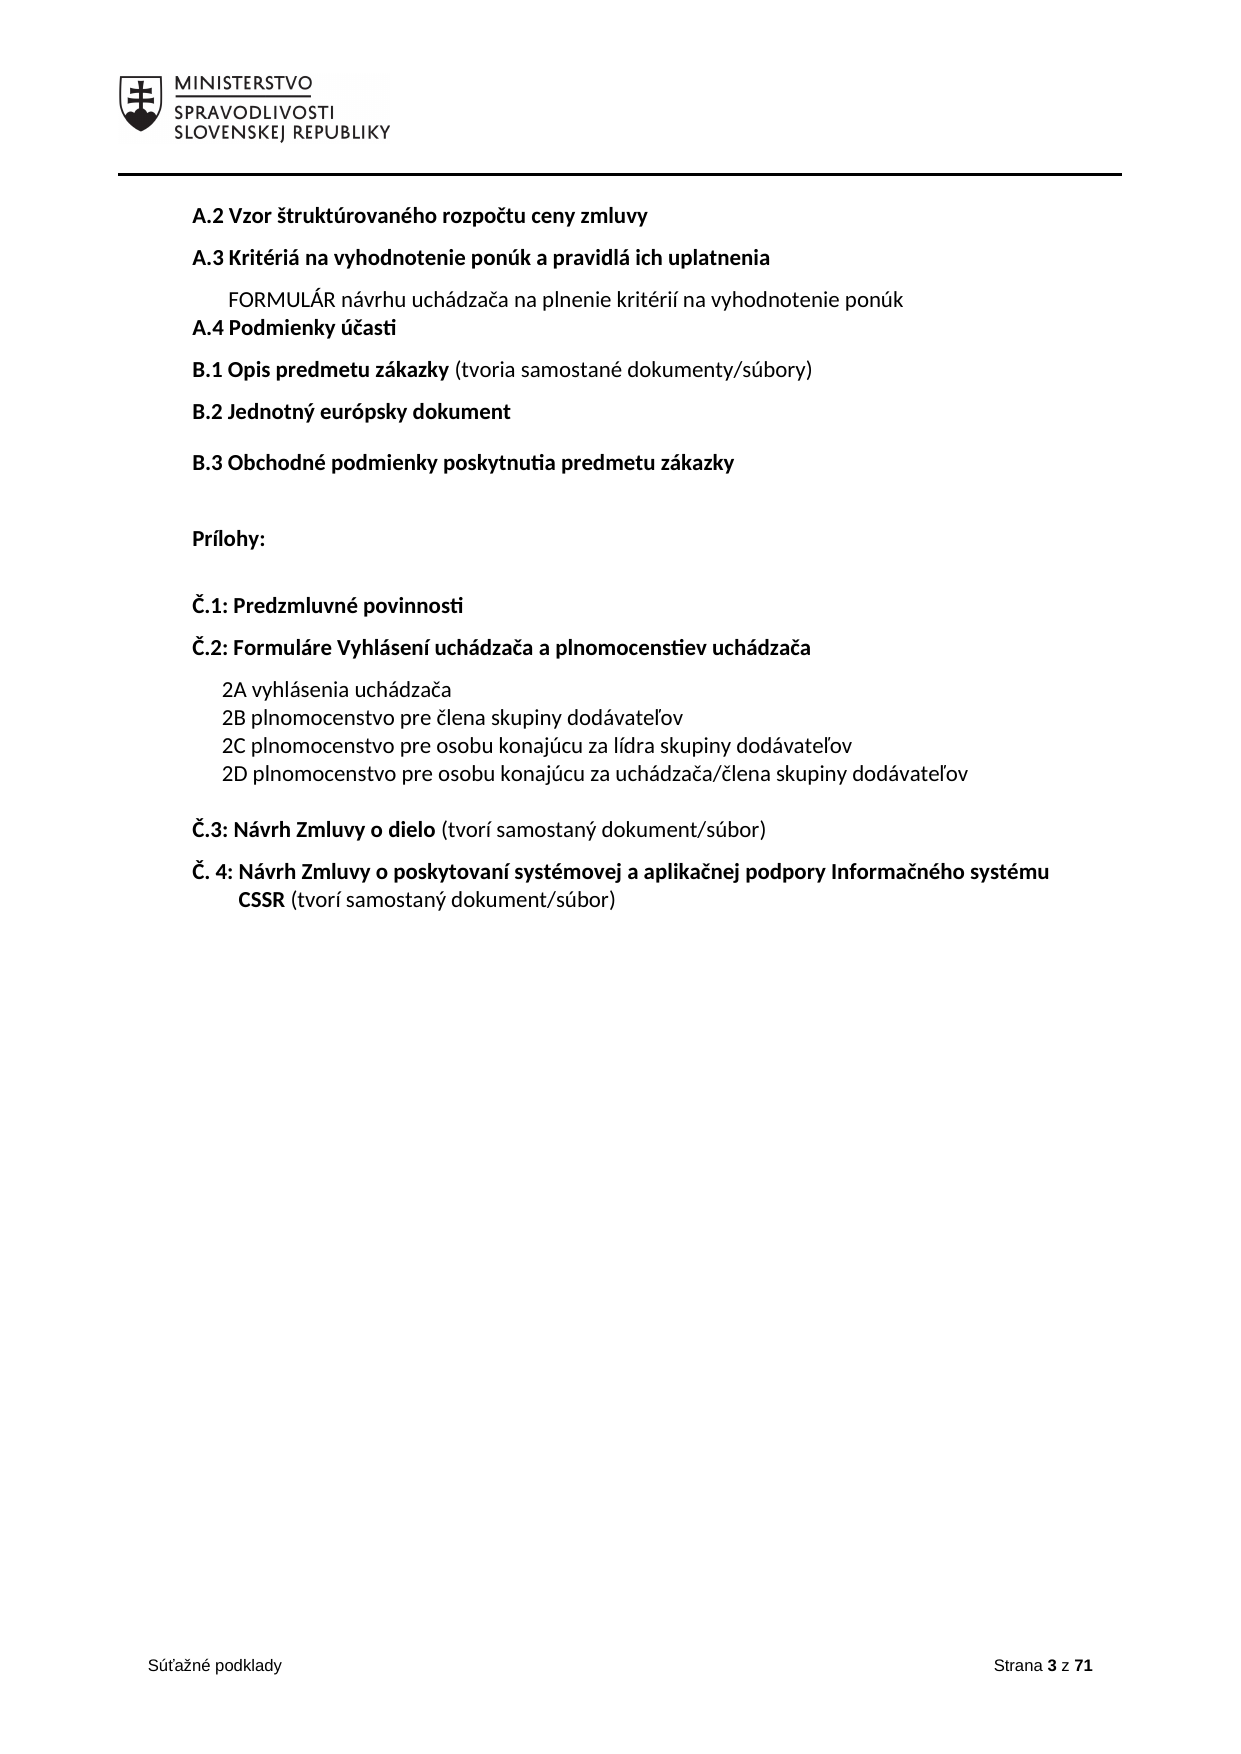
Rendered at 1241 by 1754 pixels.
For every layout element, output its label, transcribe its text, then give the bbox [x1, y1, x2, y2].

text 2B plnomocenstvo pre člena skupiny dodávateľov [222, 703, 1122, 731]
text CSSR (tvorí samostaný dokument/súbor) [118, 885, 1122, 913]
subtitle Č.1: Predzmluvné povinnosti [192, 591, 1122, 619]
text 2D plnomocenstvo pre osobu konajúcu za uchádzača/člena skupiny dodávateľov [222, 759, 1122, 787]
subtitle Prílohy: [118, 524, 1122, 552]
subtitle B.3 Obchodné podmienky poskytnutia predmetu zákazky [192, 448, 1122, 476]
subtitle B.2 Jednotný európsky dokument [192, 397, 1122, 425]
text 2A vyhlásenia uchádzača [222, 675, 1122, 703]
subtitle A.2 Vzor štruktúrovaného rozpočtu ceny zmluvy [192, 201, 1122, 229]
text 2C plnomocenstvo pre osobu konajúcu za lídra skupiny dodávateľov [222, 731, 1122, 759]
subtitle A.3 Kritériá na vyhodnotenie ponúk a pravidlá ich uplatnenia [192, 243, 1122, 271]
subtitle A.4 Podmienky účasti [192, 313, 1122, 341]
text Č. 4: Návrh Zmluvy o poskytovaní systémovej a aplikačnej podpory Informačného systému [118, 857, 1122, 885]
subtitle B.1 Opis predmetu zákazky (tvoria samostané dokumenty/súbory) [192, 355, 1122, 383]
picture [118, 73, 390, 144]
subtitle Č.3: Návrh Zmluvy o dielo (tvorí samostaný dokument/súbor) [118, 815, 1122, 843]
subtitle Č.2: Formuláre Vyhlásení uchádzača a plnomocenstiev uchádzača [192, 633, 1122, 661]
text FORMULÁR návrhu uchádzača na plnenie kritérií na vyhodnotenie ponúk [118, 285, 1122, 313]
